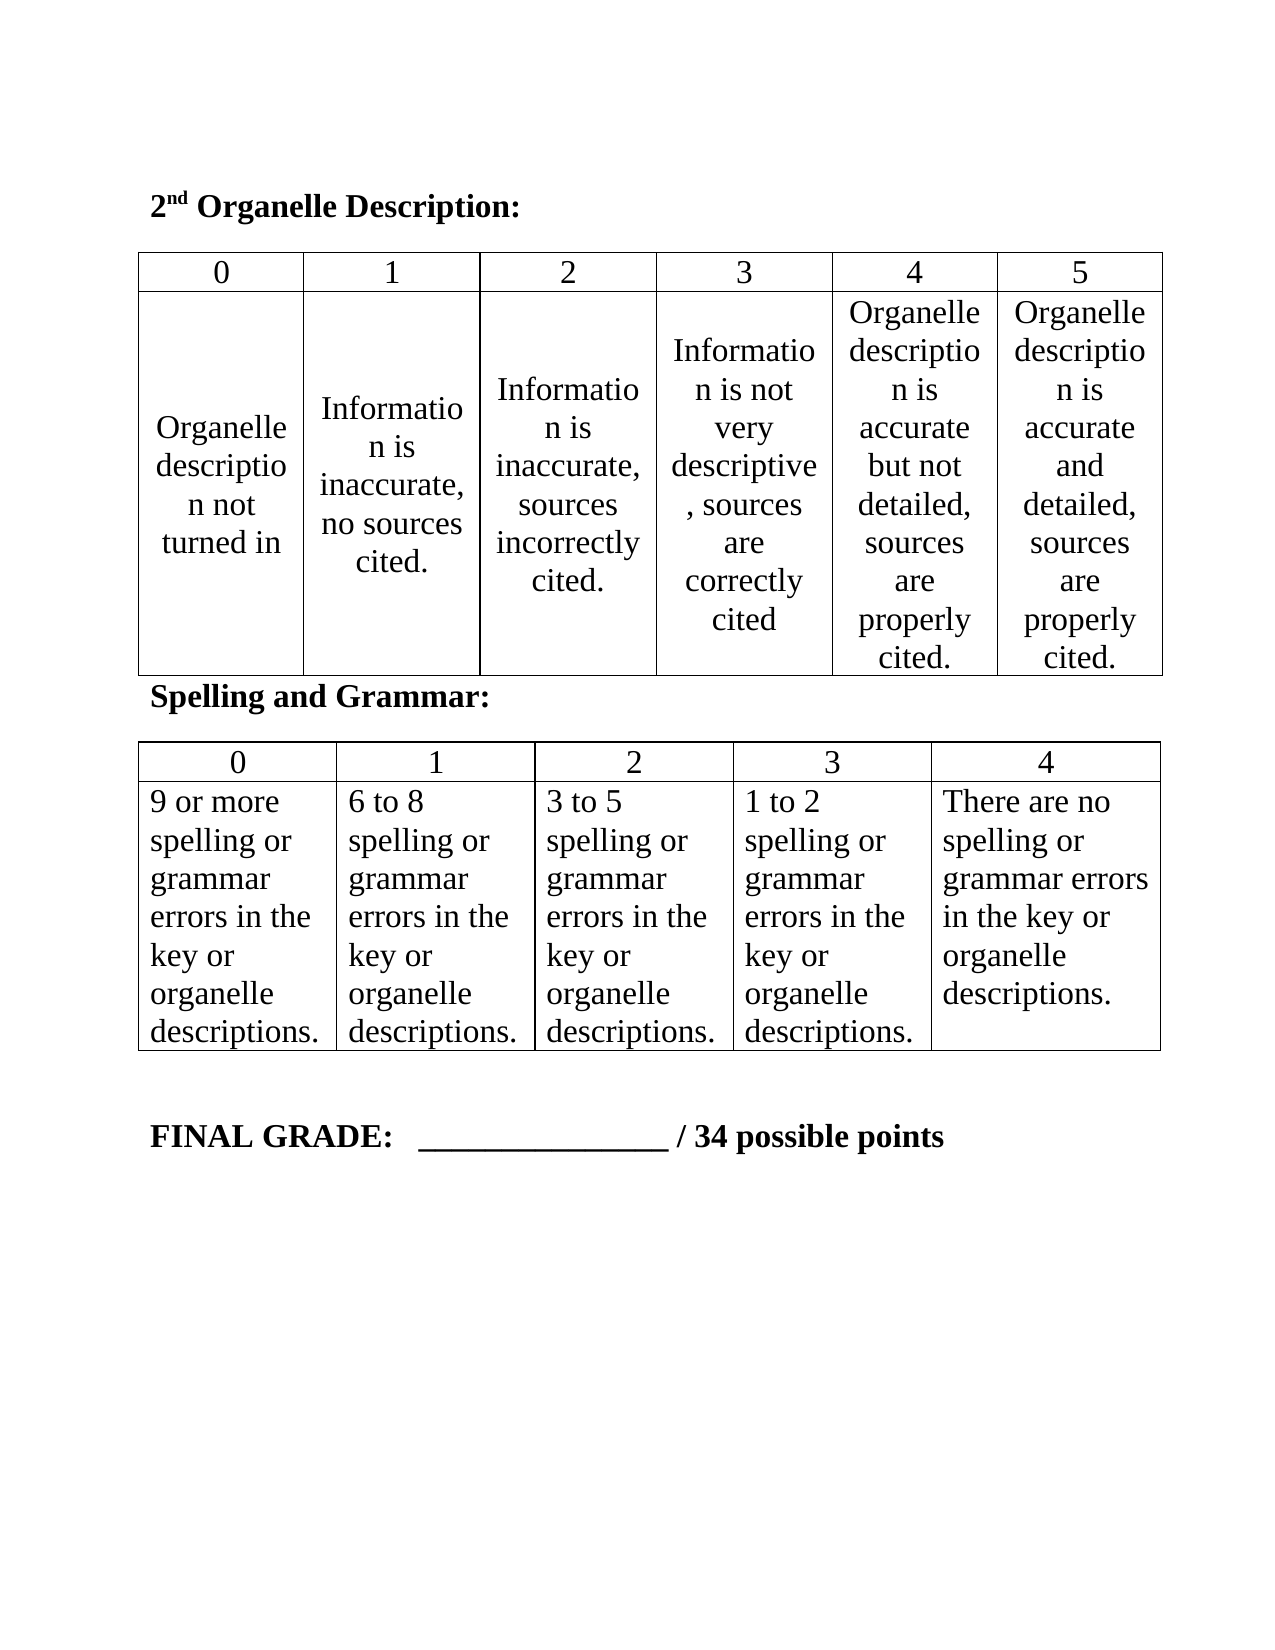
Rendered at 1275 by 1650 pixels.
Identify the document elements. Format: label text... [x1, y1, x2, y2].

text FINAL GRADE: _______________ / 34 possible points [150, 1116, 1125, 1154]
text Spelling and Grammar: [150, 676, 1125, 715]
text 2nd Organelle Description: [150, 187, 1125, 225]
table_header 0 [139, 253, 303, 291]
table_header 1 [304, 253, 479, 291]
table_cell There are no spelling or grammar errors in the key or organelle descriptions. [932, 782, 1160, 1050]
table_header 0 [139, 743, 336, 781]
table_header 4 [833, 253, 997, 291]
table_cell 6 to 8 spelling or grammar errors in the key or organelle descriptions. [337, 782, 534, 1050]
table_header 2 [536, 743, 733, 781]
table_header 3 [657, 253, 832, 291]
table_header 2 [481, 253, 656, 291]
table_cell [998, 292, 1162, 675]
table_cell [833, 292, 997, 675]
table_header 4 [932, 743, 1160, 781]
table_header 5 [998, 253, 1162, 291]
table_cell Organelle description not turned in [139, 292, 303, 675]
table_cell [304, 292, 479, 675]
table_cell 9 or more spelling or grammar errors in the key or organelle descriptions. [139, 782, 336, 1050]
table_cell 3 to 5 spelling or grammar errors in the key or organelle descriptions. [536, 782, 733, 1050]
table_header 3 [734, 743, 931, 781]
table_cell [657, 292, 832, 675]
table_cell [481, 292, 656, 675]
table_header 1 [337, 743, 534, 781]
table_cell 1 to 2 spelling or grammar errors in the key or organelle descriptions. [734, 782, 931, 1050]
